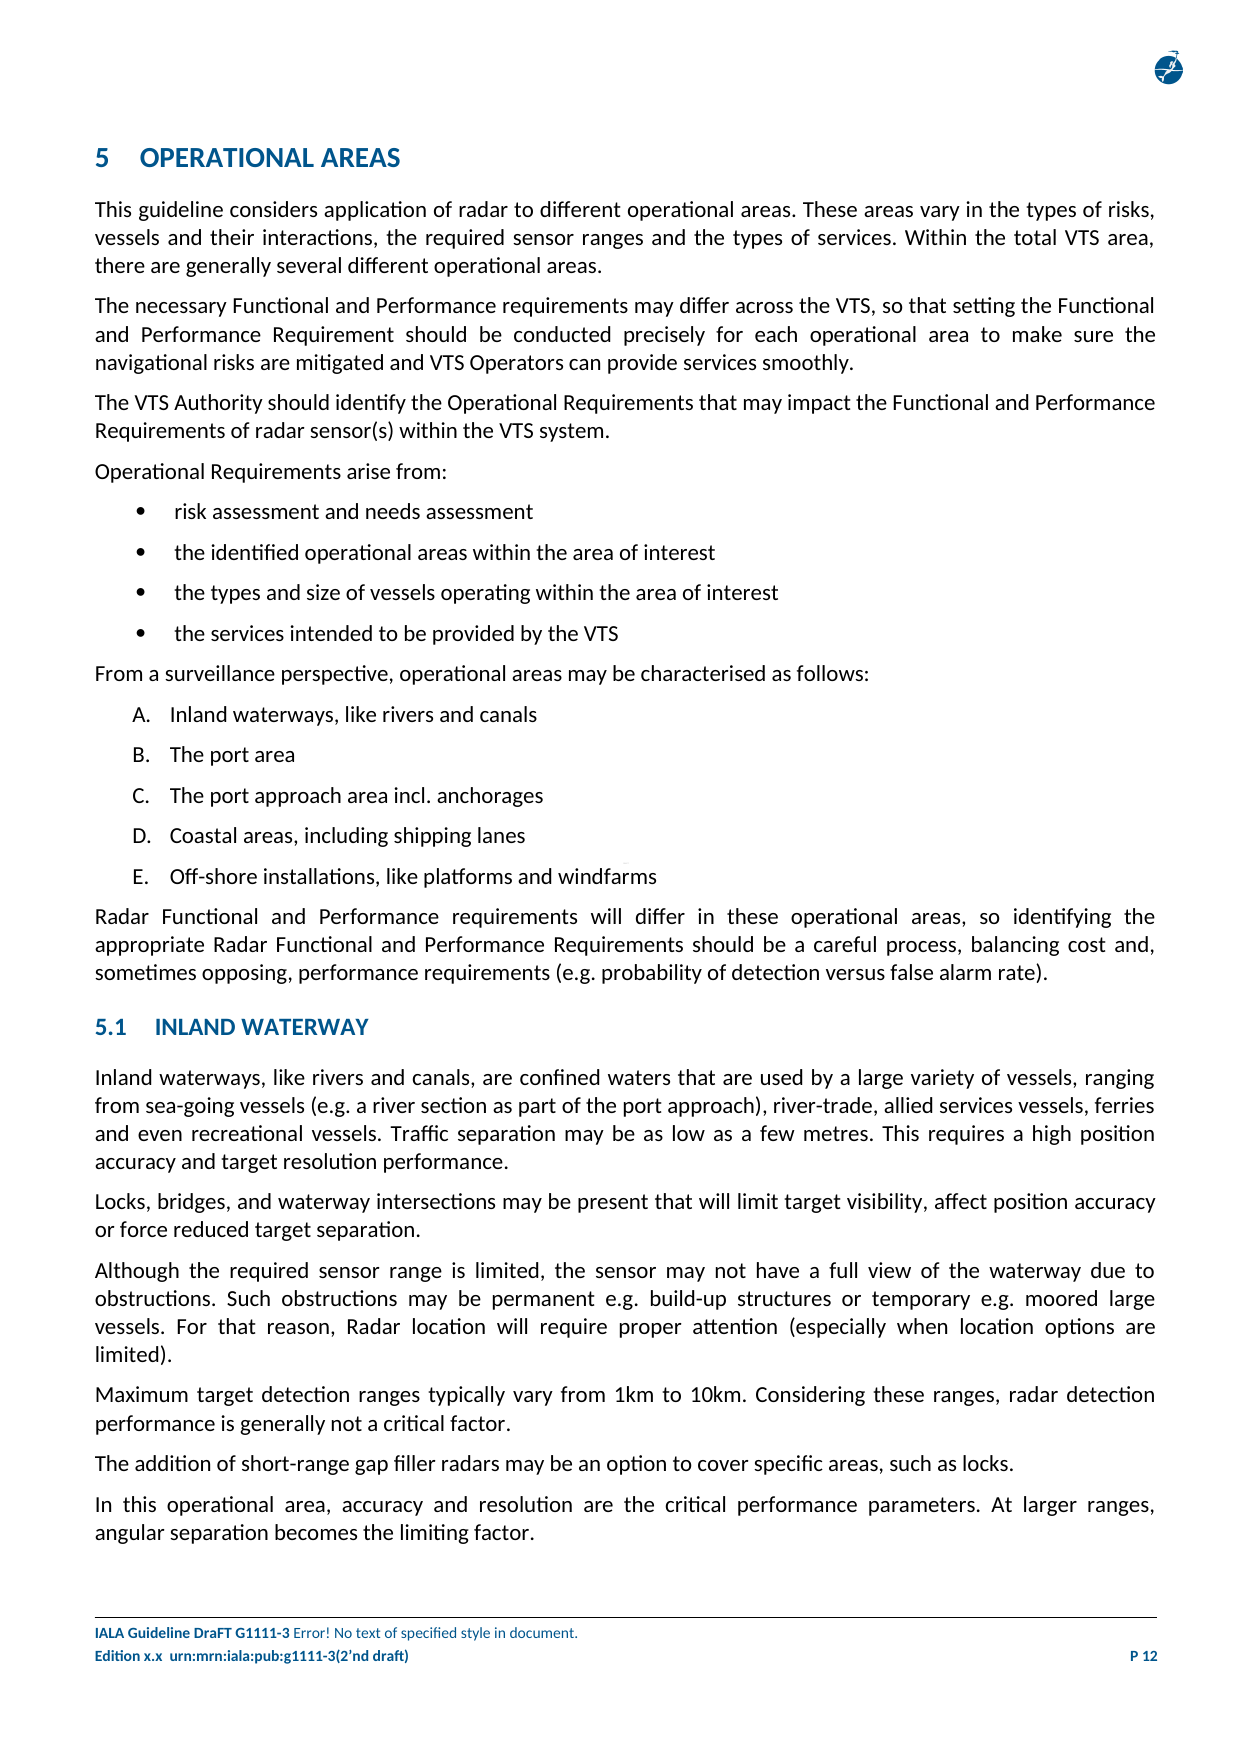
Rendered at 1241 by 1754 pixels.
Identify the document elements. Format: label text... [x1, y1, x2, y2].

list the services intended to be provided by the VTS [137, 619, 1157, 647]
picture [1123, 0, 1241, 119]
text Maximum target detection ranges typically vary from 1km to 10km. Considering these ranges, radar detection performance is generally not a critical factor. [94, 1381, 1157, 1437]
text Locks, bridges, and waterway intersections may be present that will limit target visibility, affect position accuracy or force reduced target separation. [94, 1187, 1157, 1243]
text The VTS Authority should identify the Operational Requirements that may impact the Functional and Performance Requirements of radar sensor(s) within the VTS system. [94, 388, 1157, 444]
text Operational Requirements arise from: [94, 457, 1157, 485]
subtitle Inland Waterway [94, 1012, 1157, 1042]
text The necessary Functional and Performance requirements may differ across the VTS, so that setting the Functional and Performance Requirement should be conducted precisely for each operational area to make sure the navigational risks are mitigated and VTS Operators can provide services smoothly. [94, 292, 1157, 376]
list Off-shore installations, like platforms and windfarms [132, 862, 1157, 890]
list the identified operational areas within the area of interest [137, 538, 1157, 566]
list The port approach area incl. anchorages [132, 781, 1157, 809]
text Inland waterways, like rivers and canals, are confined waters that are used by a large variety of vessels, ranging from sea-going vessels (e.g. a river section as part of the port approach), river-trade, allied services vessels, ferries and even recreational vessels. Traffic separation may be as low as a few metres. This requires a high position accuracy and target resolution performance. [94, 1063, 1157, 1175]
text The addition of short-range gap filler radars may be an option to cover specific areas, such as locks. [94, 1449, 1157, 1477]
text In this operational area, accuracy and resolution are the critical performance parameters. At larger ranges, angular separation becomes the limiting factor. [94, 1490, 1157, 1546]
list Coastal areas, including shipping lanes [132, 821, 1157, 849]
list The port area [132, 740, 1157, 768]
list Inland waterways, like rivers and canals [132, 700, 1157, 728]
text From a surveillance perspective, operational areas may be characterised as follows: [94, 659, 1157, 687]
subtitle Operational Areas [94, 139, 1157, 174]
text Radar Functional and Performance requirements will differ in these operational areas, so identifying the appropriate Radar Functional and Performance Requirements should be a careful process, balancing cost and, sometimes opposing, performance requirements (e.g. probability of detection versus false alarm rate). [94, 902, 1157, 987]
list risk assessment and needs assessment [137, 497, 1157, 525]
text This guideline considers application of radar to different operational areas. These areas vary in the types of risks, vessels and their interactions, the required sensor ranges and the types of services. Within the total VTS area, there are generally several different operational areas. [94, 195, 1157, 279]
list the types and size of vessels operating within the area of interest [137, 578, 1157, 606]
text Although the required sensor range is limited, the sensor may not have a full view of the waterway due to obstructions. Such obstructions may be permanent e.g. build-up structures or temporary e.g. moored large vessels. For that reason, Radar location will require proper attention (especially when location options are limited). [94, 1256, 1157, 1368]
